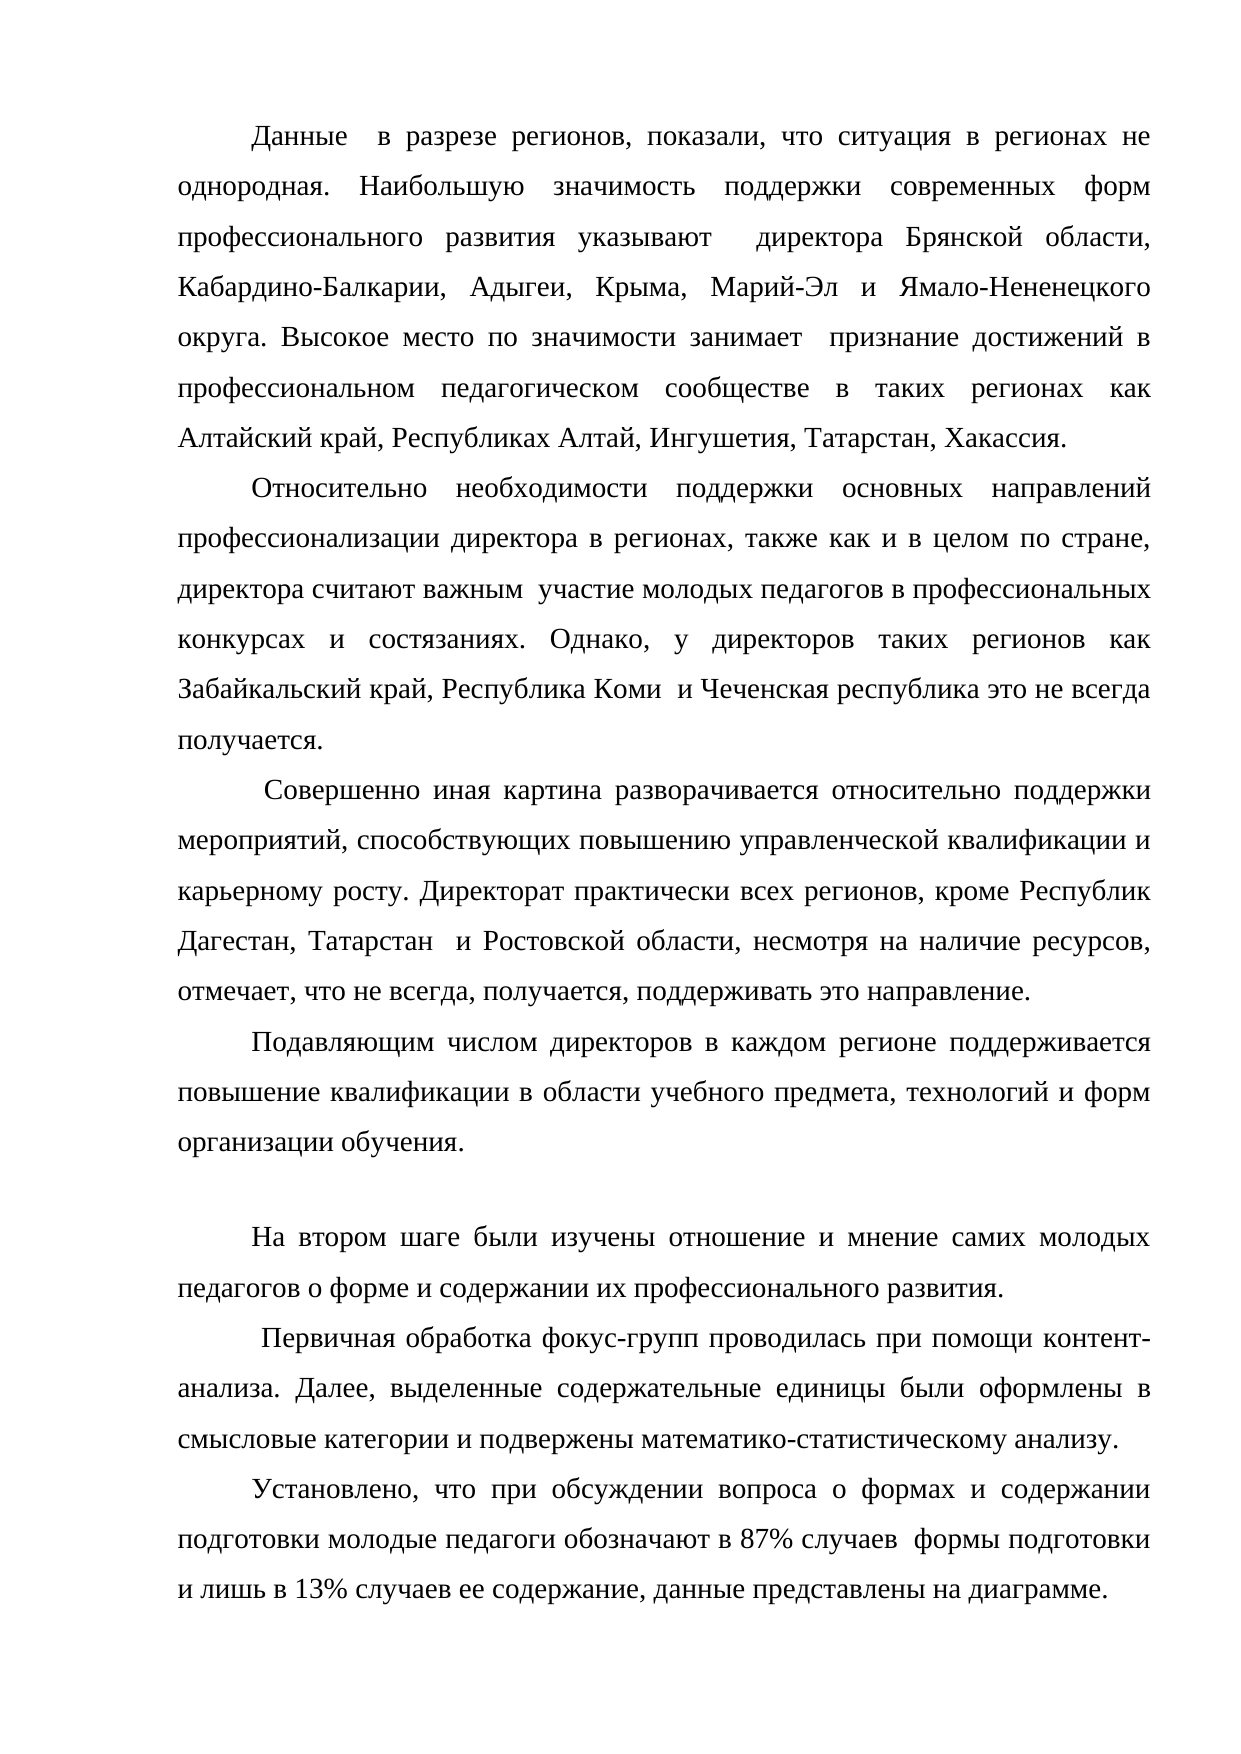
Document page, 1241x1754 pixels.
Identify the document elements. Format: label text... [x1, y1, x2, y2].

text Данные в разрезе регионов, показали, что ситуация в регионах не однородная. Наибольшую значимость поддержки современных форм профессионального развития указывают директора Брянской области, Кабардино-Балкарии, Адыгеи, Крыма, Марий-Эл и Ямало-Нененецкого округа. Высокое место по значимости занимает признание достижений в профессиональном педагогическом сообществе в таких регионах как Алтайский край, Республиках Алтай, Ингушетия, Татарстан, Хакассия. [177, 118, 1152, 453]
text На втором шаге были изучены отношение и мнение самих молодых педагогов о форме и содержании их профессионального развития. [177, 1219, 1152, 1303]
text Подавляющим числом директоров в каждом регионе поддерживается повышение квалификации в области учебного предмета, технологий и форм организации обучения. [177, 1024, 1152, 1158]
text Совершенно иная картина разворачивается относительно поддержки мероприятий, способствующих повышению управленческой квалификации и карьерному росту. Директорат практически всех регионов, кроме Республик Дагестан, Татарстан и Ростовской области, несмотря на наличие ресурсов, отмечает, что не всегда, получается, поддерживать это направление. [177, 772, 1152, 1007]
text Относительно необходимости поддержки основных направлений профессионализации директора в регионах, также как и в целом по стране, директора считают важным участие молодых педагогов в профессиональных конкурсах и состязаниях. Однако, у директоров таких регионов как Забайкальский край, Республика Коми и Чеченская республика это не всегда получается. [177, 470, 1152, 755]
text Установлено, что при обсуждении вопроса о формах и содержании подготовки молодые педагоги обозначают в 87% случаев формы подготовки и лишь в 13% случаев ее содержание, данные представлены на диаграмме. [177, 1471, 1152, 1605]
text Первичная обработка фокус-групп проводилась при помощи контент-анализа. Далее, выделенные содержательные единицы были оформлены в смысловые категории и подвержены математико-статистическому анализу. [177, 1320, 1152, 1454]
